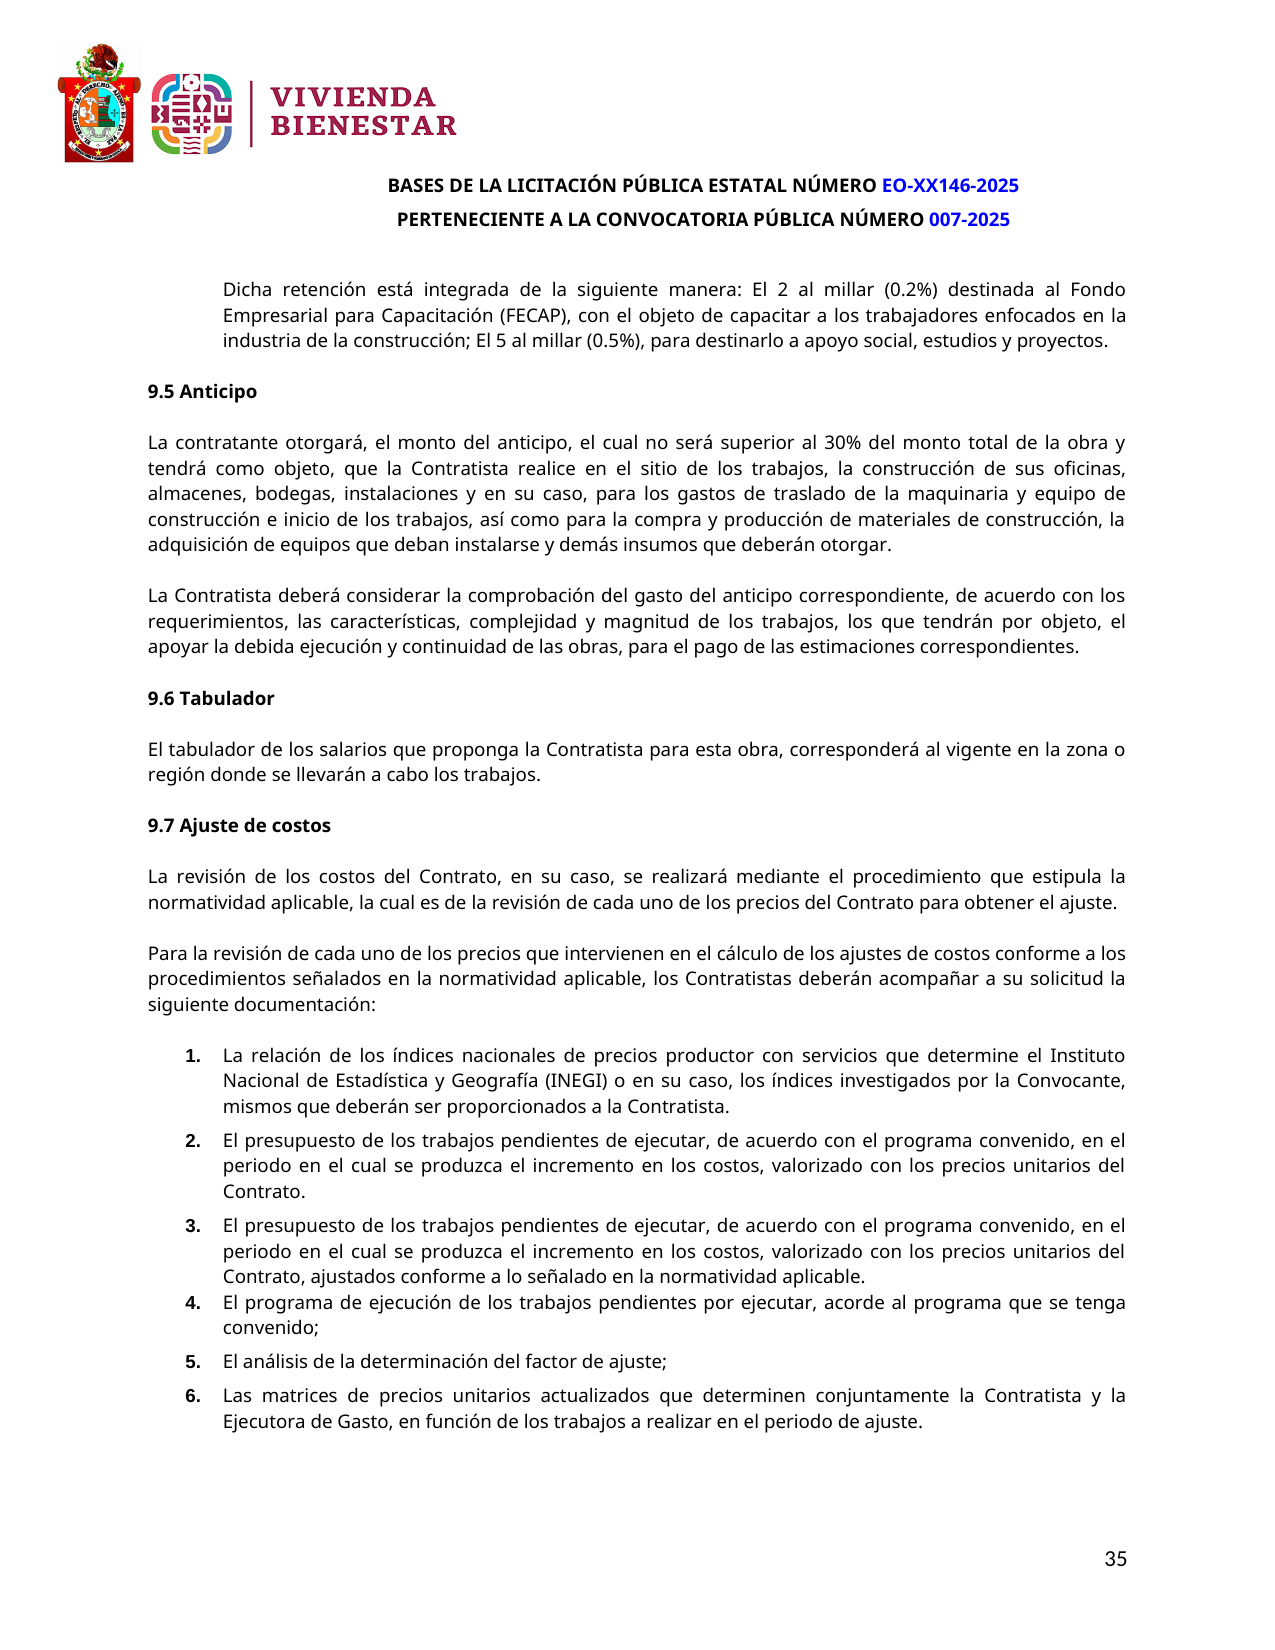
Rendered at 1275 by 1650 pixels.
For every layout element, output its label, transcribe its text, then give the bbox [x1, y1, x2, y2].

list El análisis de la determinación del factor de ajuste; [185, 1348, 1127, 1374]
text La revisión de los costos del Contrato, en su caso, se realizará mediante el procedimiento que estipula la normatividad aplicable, la cual es de la revisión de cada uno de los precios del Contrato para obtener el ajuste. [148, 863, 1127, 914]
text Para la revisión de cada uno de los precios que intervienen en el cálculo de los ajustes de costos conforme a los procedimientos señalados en la normatividad aplicable, los Contratistas deberán acompañar a su solicitud la siguiente documentación: [148, 940, 1127, 1017]
text 9.5 Anticipo [148, 379, 1127, 404]
text Dicha retención está integrada de la siguiente manera: El 2 al millar (0.2%) destinada al Fondo Empresarial para Capacitación (FECAP), con el objeto de capacitar a los trabajadores enfocados en la industria de la construcción; El 5 al millar (0.5%), para destinarlo a apoyo social, estudios y proyectos. [223, 277, 1127, 353]
picture [55, 42, 143, 165]
text La contratante otorgará, el monto del anticipo, el cual no será superior al 30% del monto total de la obra y tendrá como objeto, que la Contratista realice en el sitio de los trabajos, la construcción de sus oficinas, almacenes, bodegas, instalaciones y en su caso, para los gastos de traslado de la maquinaria y equipo de construcción e inicio de los trabajos, así como para la compra y producción de materiales de construcción, la adquisición de equipos que deban instalarse y demás insumos que deberán otorgar. [148, 430, 1127, 557]
list El programa de ejecución de los trabajos pendientes por ejecutar, acorde al programa que se tenga convenido; [185, 1289, 1127, 1340]
list Las matrices de precios unitarios actualizados que determinen conjuntamente la Contratista y la Ejecutora de Gasto, en función de los trabajos a realizar en el periodo de ajuste. [185, 1383, 1127, 1434]
list La relación de los índices nacionales de precios productor con servicios que determine el Instituto Nacional de Estadística y Geografía (INEGI) o en su caso, los índices investigados por la Convocante, mismos que deberán ser proporcionados a la Contratista. [185, 1042, 1127, 1119]
text El tabulador de los salarios que proponga la Contratista para esta obra, corresponderá al vigente en la zona o región donde se llevarán a cabo los trabajos. [148, 736, 1127, 787]
text 9.6 Tabulador [148, 685, 1127, 710]
list El presupuesto de los trabajos pendientes de ejecutar, de acuerdo con el programa convenido, en el periodo en el cual se produzca el incremento en los costos, valorizado con los precios unitarios del Contrato, ajustados conforme a lo señalado en la normatividad aplicable. [185, 1212, 1127, 1289]
text La Contratista deberá considerar la comprobación del gasto del anticipo correspondiente, de acuerdo con los requerimientos, las características, complejidad y magnitud de los trabajos, los que tendrán por objeto, el apoyar la debida ejecución y continuidad de las obras, para el pago de las estimaciones correspondientes. [148, 583, 1127, 659]
picture [147, 66, 473, 163]
list El presupuesto de los trabajos pendientes de ejecutar, de acuerdo con el programa convenido, en el periodo en el cual se produzca el incremento en los costos, valorizado con los precios unitarios del Contrato. [185, 1127, 1127, 1204]
text 9.7 Ajuste de costos [148, 812, 1127, 838]
